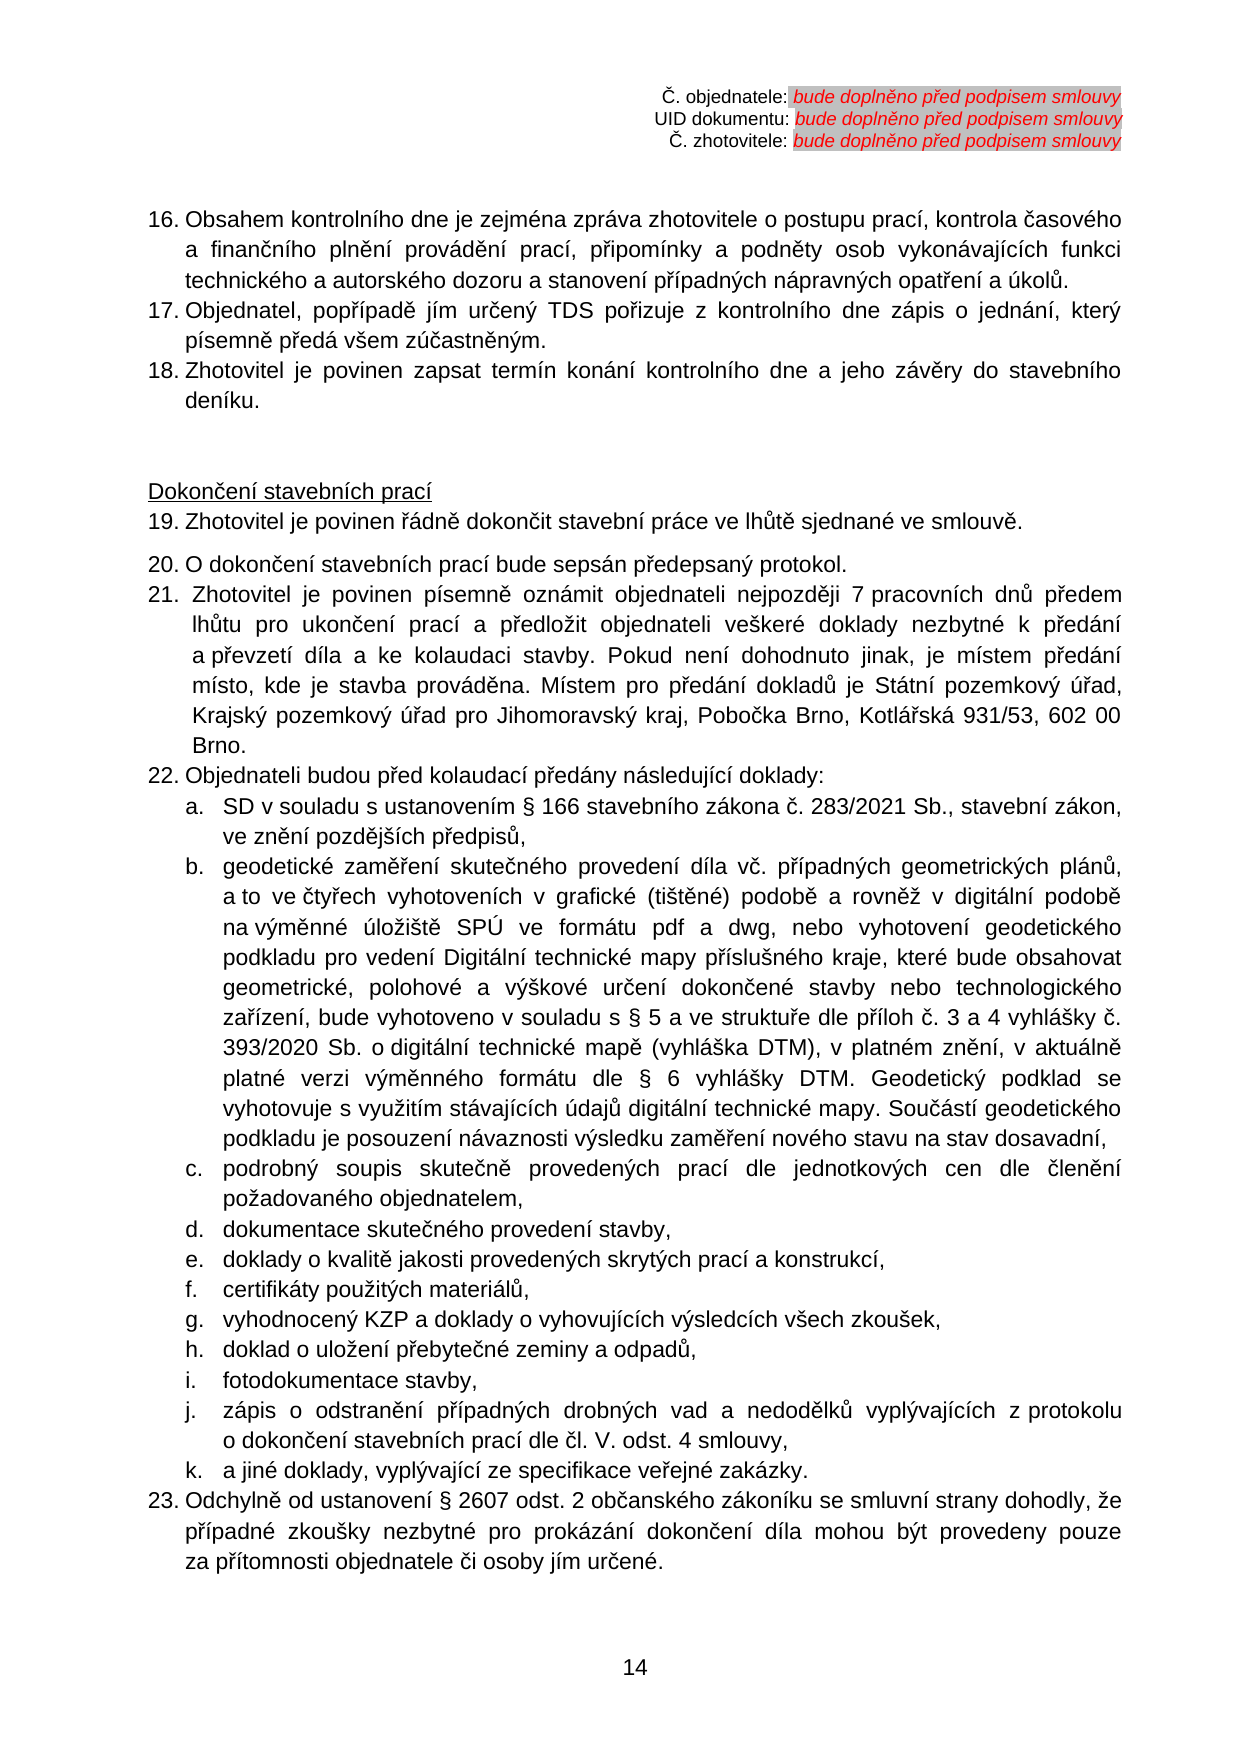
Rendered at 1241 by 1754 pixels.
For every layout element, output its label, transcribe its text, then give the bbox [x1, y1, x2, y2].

list SD v souladu s ustanovením § 166 stavebního zákona č. 283/2021 Sb., stavební zákon, ve znění pozdějších předpisů, [185, 793, 1122, 849]
list certifikáty použitých materiálů, [185, 1276, 1122, 1302]
list doklady o kvalitě jakosti provedených skrytých prací a konstrukcí, [185, 1246, 1122, 1272]
list a jiné doklady, vyplývající ze specifikace veřejné zakázky. [185, 1457, 1122, 1483]
list O dokončení stavebních prací bude sepsán předepsaný protokol. [148, 551, 1122, 577]
list geodetické zaměření skutečného provedení díla vč. případných geometrických plánů, a to ve čtyřech vyhotoveních v grafické (tištěné) podobě a rovněž v digitální podobě na výměnné úložiště SPÚ ve formátu pdf a dwg, nebo vyhotovení geodetického podkladu pro vedení Digitální technické mapy příslušného kraje, které bude obsahovat geometrické, polohové a výškové určení dokončené stavby nebo technologického zařízení, bude vyhotoveno v souladu s § 5 a ve struktuře dle příloh č. 3 a 4 vyhlášky č. 393/2020 Sb. o digitální technické mapě (vyhláška DTM), v platném znění, v aktuálně platné verzi výměnného formátu dle § 6 vyhlášky DTM. Geodetický podklad se vyhotovuje s využitím stávajících údajů digitální technické mapy. Součástí geodetického podkladu je posouzení návaznosti výsledku zaměření nového stavu na stav dosavadní, [185, 853, 1122, 1151]
list Zhotovitel je povinen řádně dokončit stavební práce ve lhůtě sjednané ve smlouvě. [148, 508, 1122, 534]
list dokumentace skutečného provedení stavby, [185, 1216, 1122, 1242]
text Dokončení stavebních prací [148, 478, 1122, 504]
list Obsahem kontrolního dne je zejména zpráva zhotovitele o postupu prací, kontrola časového a finančního plnění provádění prací, připomínky a podněty osob vykonávajících funkci technického a autorského dozoru a stanovení případných nápravných opatření a úkolů. [148, 206, 1122, 293]
list Odchylně od ustanovení § 2607 odst. 2 občanského zákoníku se smluvní strany dohodly, že případné zkoušky nezbytné pro prokázání dokončení díla mohou být provedeny pouze za přítomnosti objednatele či osoby jím určené. [148, 1487, 1122, 1574]
list Zhotovitel je povinen písemně oznámit objednateli nejpozději 7 pracovních dnů předem lhůtu pro ukončení prací a předložit objednateli veškeré doklady nezbytné k předání a převzetí díla a ke kolaudaci stavby. Pokud není dohodnuto jinak, je místem předání místo, kde je stavba prováděna. Místem pro předání dokladů je Státní pozemkový úřad, Krajský pozemkový úřad pro Jihomoravský kraj, Pobočka Brno, Kotlářská 931/53, 602 00 Brno. [148, 581, 1122, 758]
list doklad o uložení přebytečné zeminy a odpadů, [185, 1336, 1122, 1363]
list podrobný soupis skutečně provedených prací dle jednotkových cen dle členění požadovaného objednatelem, [185, 1155, 1122, 1212]
list vyhodnocený KZP a doklady o vyhovujících výsledcích všech zkoušek, [185, 1306, 1122, 1332]
list Objednatel, popřípadě jím určený TDS pořizuje z kontrolního dne zápis o jednání, který písemně předá všem zúčastněným. [148, 297, 1122, 353]
list Objednateli budou před kolaudací předány následující doklady: [148, 762, 1122, 789]
list zápis o odstranění případných drobných vad a nedodělků vyplývajících z protokolu o dokončení stavebních prací dle čl. V. odst. 4 smlouvy, [185, 1397, 1122, 1453]
list Zhotovitel je povinen zapsat termín konání kontrolního dne a jeho závěry do stavebního deníku. [148, 357, 1122, 414]
list fotodokumentace stavby, [185, 1367, 1122, 1393]
